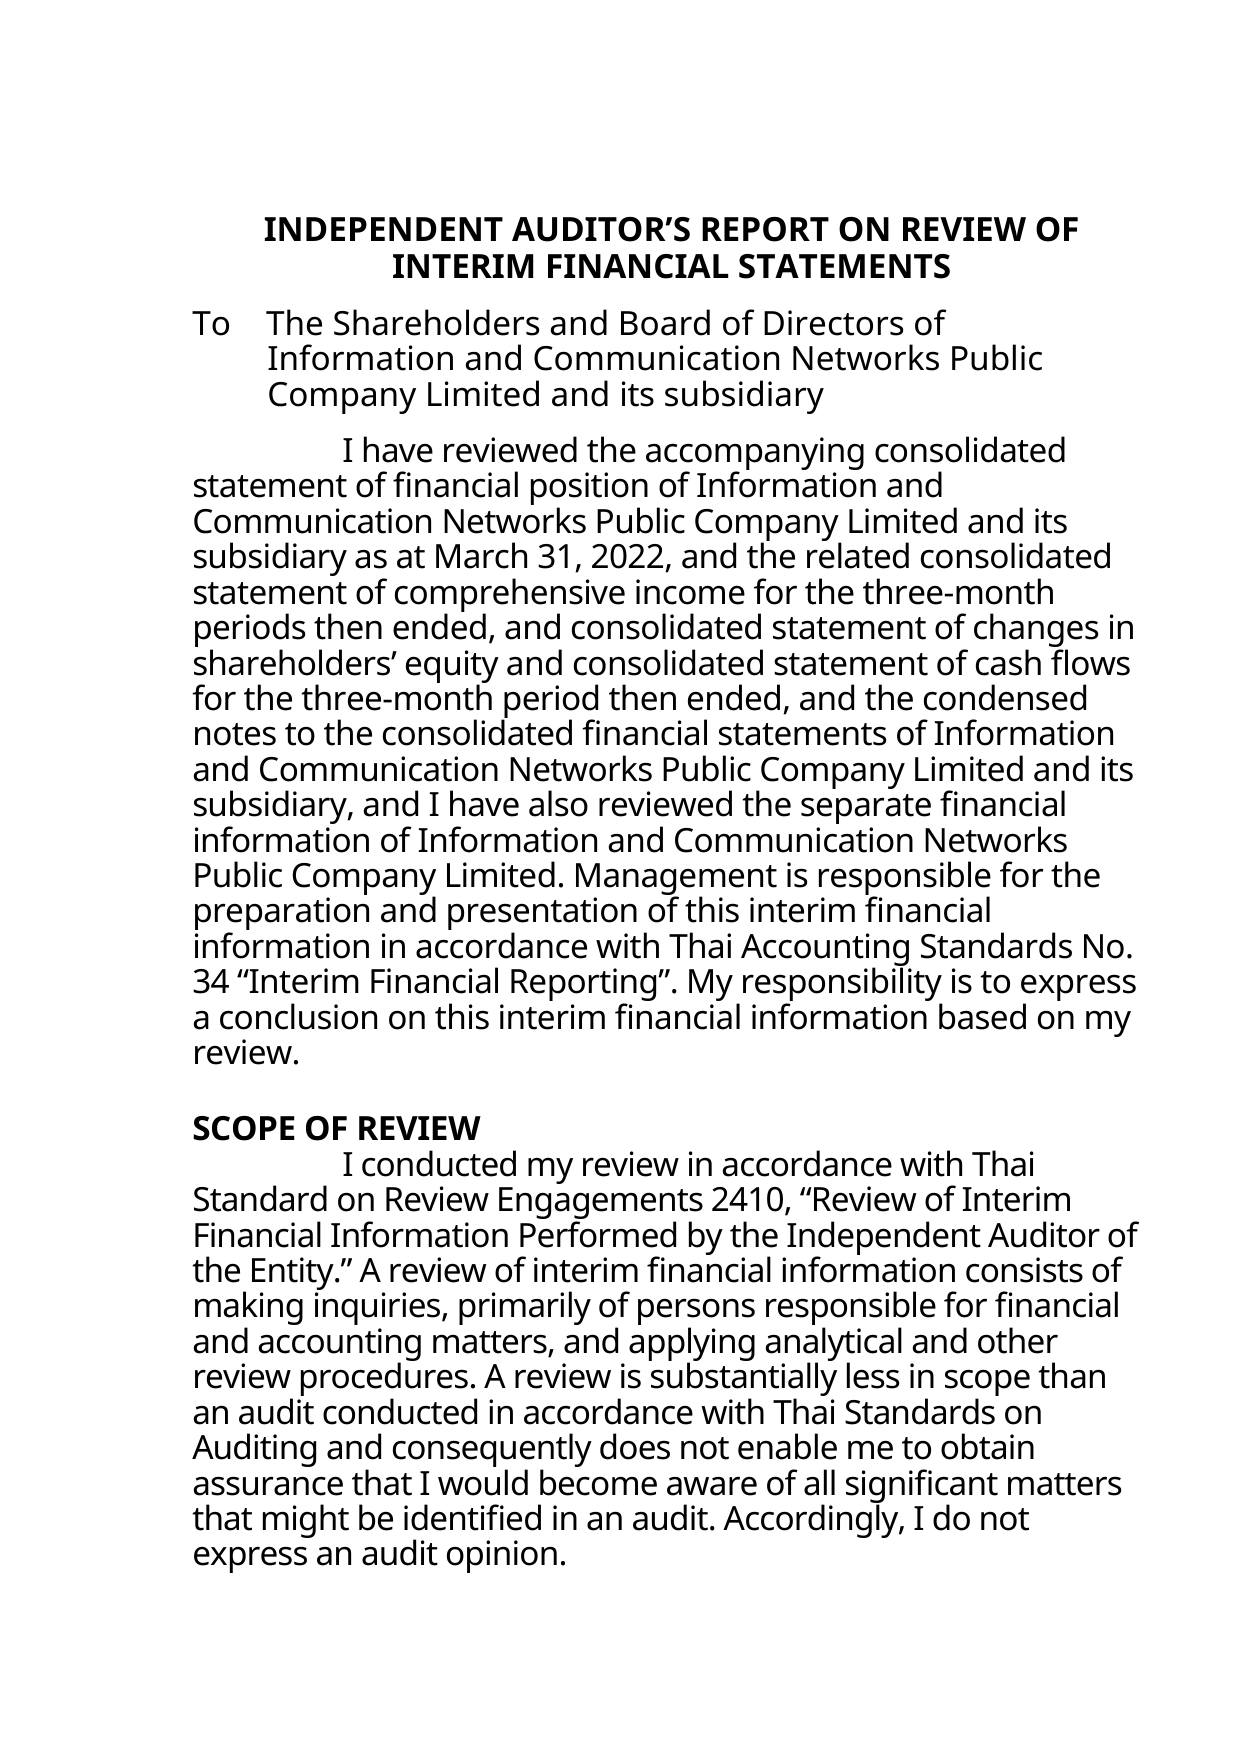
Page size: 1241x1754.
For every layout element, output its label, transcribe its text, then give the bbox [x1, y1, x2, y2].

text To The Shareholders and Board of Directors of [192, 307, 1152, 342]
text INDEPENDENT AUDITOR’S REPORT ON REVIEW OF INTERIM FINANCIAL STATEMENTS [192, 211, 1152, 286]
text Information and Communication Networks Public Company Limited and its subsidiary [267, 342, 1152, 413]
text I have reviewed the accompanying consolidated statement of financial position of Information and Communication Networks Public Company Limited and its subsidiary as at March 31, 2022, and the related consolidated statement of comprehensive income for the three-month periods then ended, and consolidated statement of changes in shareholders’ equity and consolidated statement of cash flows for the three-month period then ended, and the condensed notes to the consolidated financial statements of Information and Communication Networks Public Company Limited and its subsidiary, and I have also reviewed the separate financial information of Information and Communication Networks Public Company Limited. Management is responsible for the preparation and presentation of this interim financial information in accordance with Thai Accounting Standards No. 34 “Interim Financial Reporting”. My responsibility is to express a conclusion on this interim financial information based on my review. [192, 434, 1152, 1072]
text I conducted my review in accordance with Thai Standard on Review Engagements 2410, “Review of Interim Financial Information Performed by the Independent Auditor of the Entity.” A review of interim financial information consists of making inquiries, primarily of persons responsible for financial and accounting matters, and applying analytical and other review procedures. A review is substantially less in scope than an audit conducted in accordance with Thai Standards on Auditing and consequently does not enable me to obtain assurance that I would become aware of all significant matters that might be identified in an audit. Accordingly, I do not express an audit opinion. [192, 1148, 1152, 1573]
text SCOPE OF REVIEW [192, 1111, 1152, 1148]
